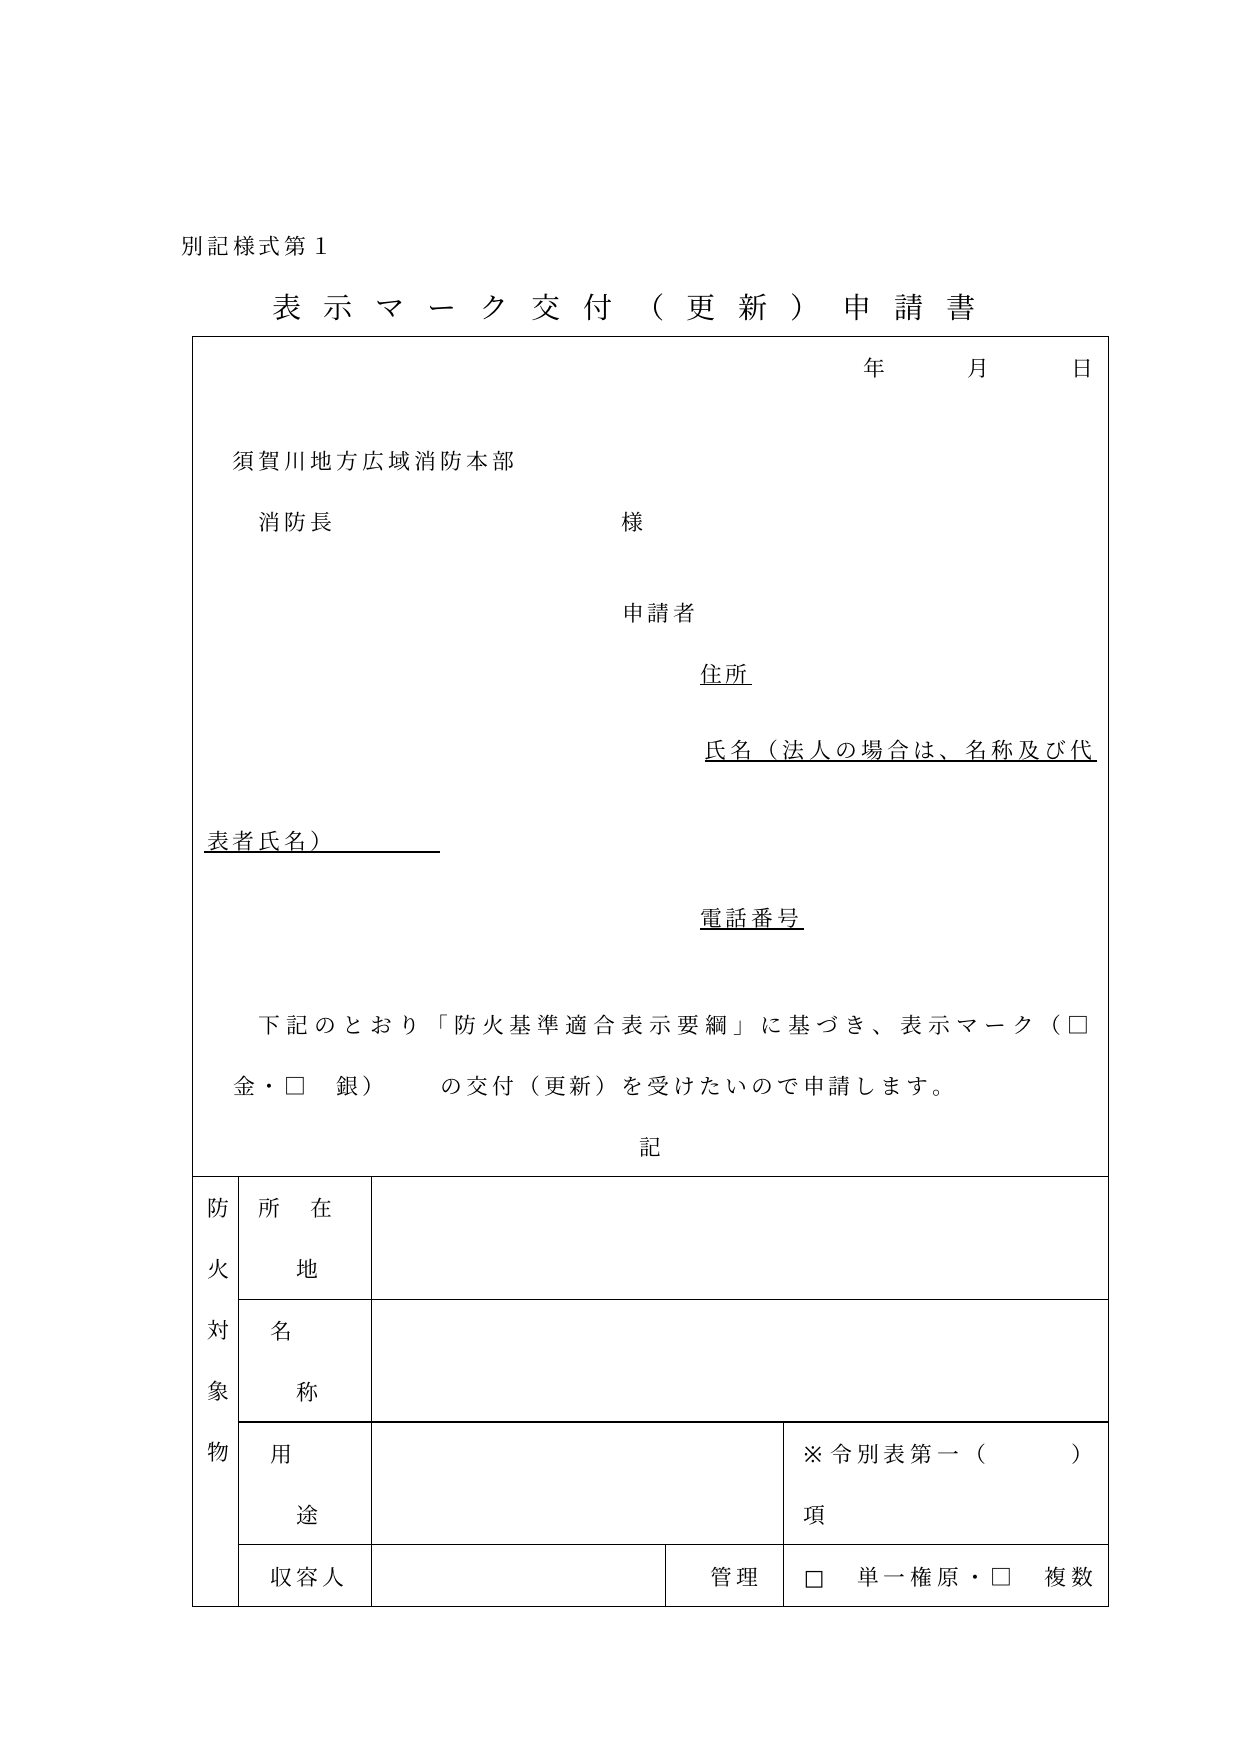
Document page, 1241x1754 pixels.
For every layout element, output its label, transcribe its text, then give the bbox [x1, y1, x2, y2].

text 表示マーク交付（更新）申請書 [181, 275, 1089, 336]
table_cell 収容人員 [239, 1545, 371, 1606]
table_cell □ 単一権原・□ 複数権原 [784, 1545, 1108, 1606]
table_cell ※令別表第一（ ）項 [784, 1423, 1108, 1544]
table_cell 所在地 [239, 1177, 371, 1299]
table_cell 用途 [239, 1423, 371, 1544]
text 別記様式第１ [181, 214, 1089, 275]
table_header 年 月 日 須賀川地方広域消防本部 消防長 様 申請者 住所 氏名（法人の場合は、名称及び代表者氏名） 電話番号 下記のとおり「防火基準適合表示要綱」に基づき、表示マーク（□ 金・□ 銀） の交付（更新）を受けたいので申請します。 記 [193, 337, 1108, 1176]
table_cell 管理権原 [666, 1545, 783, 1606]
table_cell [372, 1545, 665, 1606]
table_cell [372, 1423, 783, 1544]
table_cell 名称 [239, 1300, 371, 1421]
table_cell [372, 1300, 1108, 1421]
table_cell 防火対象物 [193, 1177, 238, 1606]
table_cell [372, 1177, 1108, 1299]
